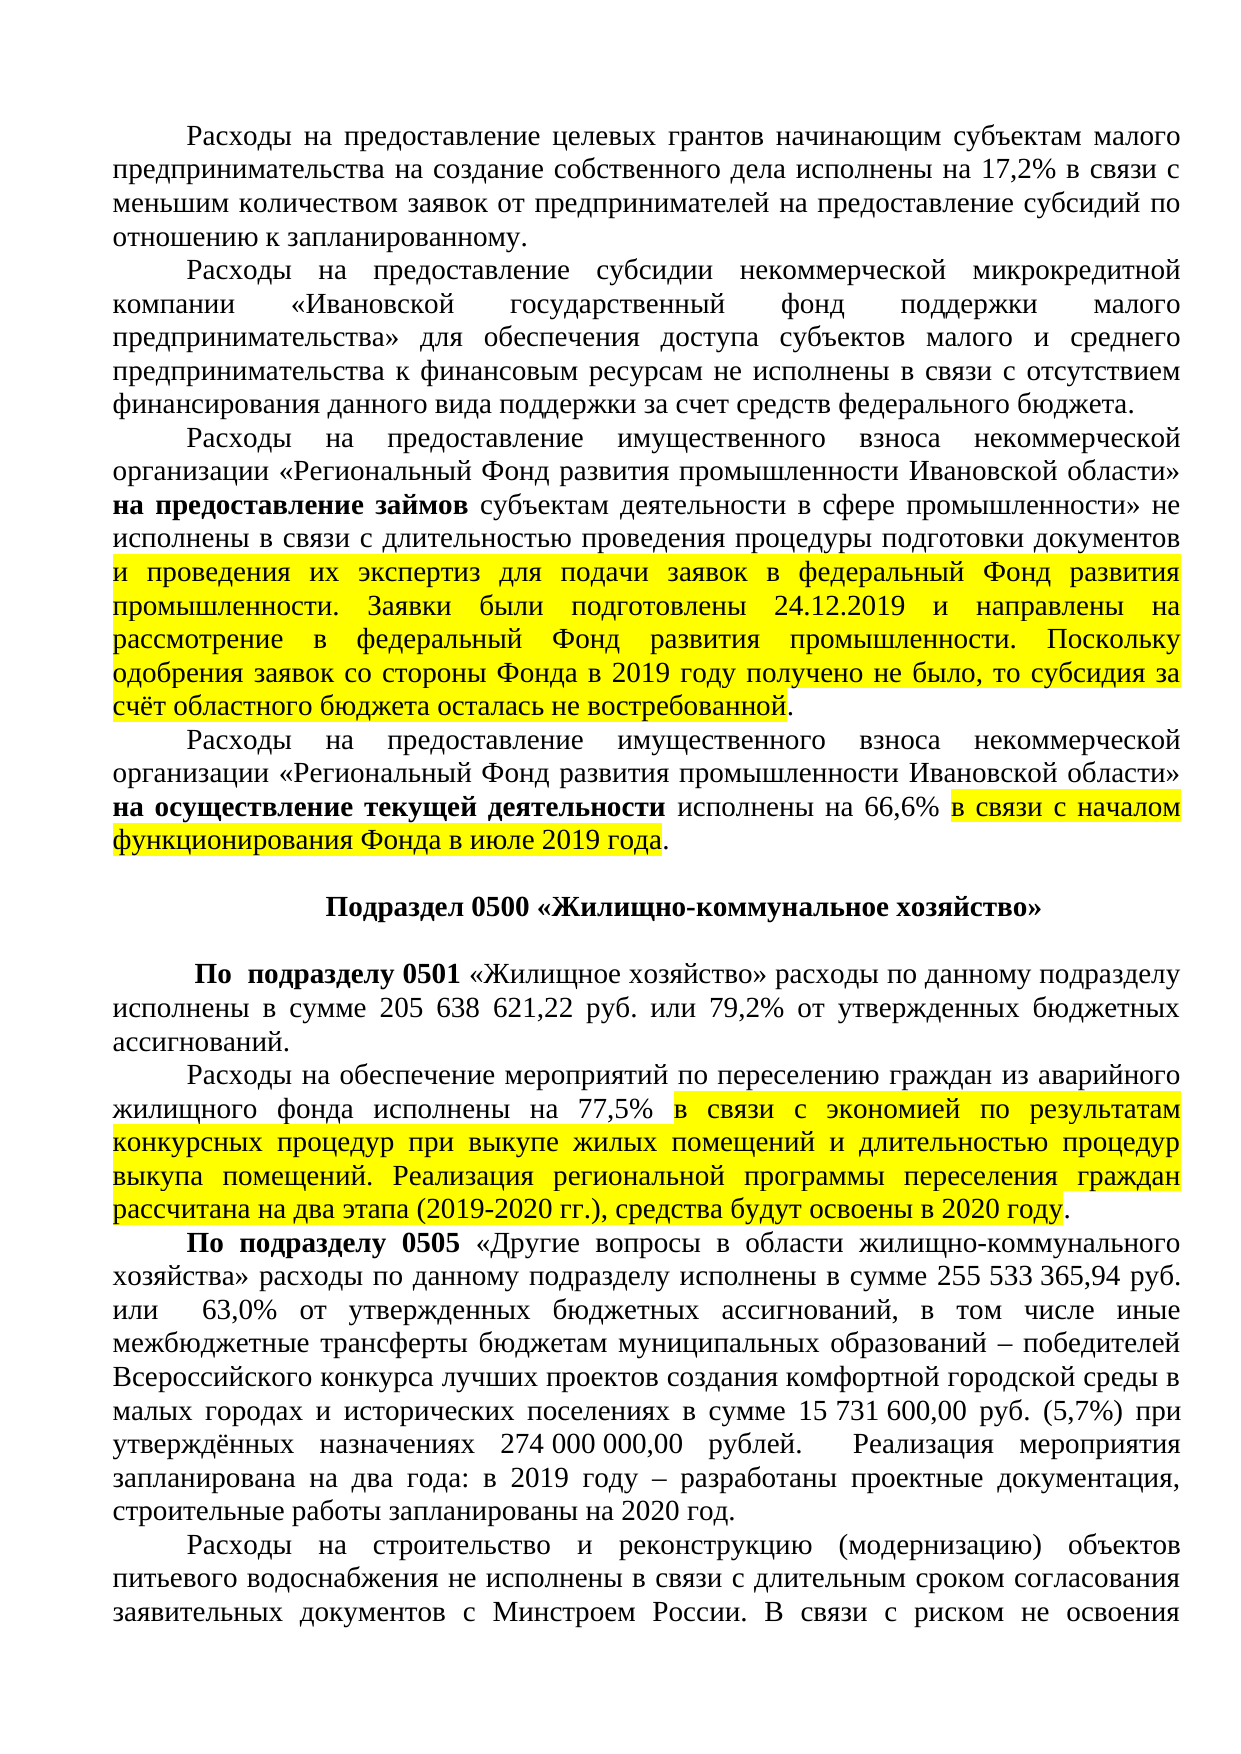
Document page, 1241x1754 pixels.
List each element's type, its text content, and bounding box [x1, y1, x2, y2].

text Расходы на обеспечение мероприятий по переселению граждан из аварийного жилищного фонда исполнены на 77,5% в связи с экономией по результатам конкурсных процедур при выкупе жилых помещений и длительностью процедур выкупа помещений. Реализация региональной программы переселения граждан рассчитана на два этапа (2019-2020 гг.), средства будут освоены в 2020 году. [112, 1057, 1181, 1225]
text По подразделу 0505 «Другие вопросы в области жилищно-коммунального хозяйства» расходы по данному подразделу исполнены в сумме 255 533 365,94 руб. или 63,0% от утвержденных бюджетных ассигнований, в том числе иные межбюджетные трансферты бюджетам муниципальных образований – победителей Всероссийского конкурса лучших проектов создания комфортной городской среды в малых городах и исторических поселениях в сумме 15 731 600,00 руб. (5,7%) при утверждённых назначениях 274 000 000,00 рублей. Реализация мероприятия запланирована на два года: в 2019 году – разработаны проектные документация, строительные работы запланированы на 2020 год. [112, 1225, 1181, 1527]
text Расходы на предоставление субсидии некоммерческой микрокредитной компании «Ивановской государственный фонд поддержки малого предпринимательства» для обеспечения доступа субъектов малого и среднего предпринимательства к финансовым ресурсам не исполнены в связи с отсутствием финансирования данного вида поддержки за счет средств федерального бюджета. [112, 252, 1181, 420]
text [112, 1527, 1181, 1627]
text Расходы на предоставление имущественного взноса некоммерческой организации «Региональный Фонд развития промышленности Ивановской области» на предоставление займов субъектам деятельности в сфере промышленности» не исполнены в связи с длительностью проведения процедуры подготовки документов и проведения их экспертиз для подачи заявок в федеральный Фонд развития промышленности. Заявки были подготовлены 24.12.2019 и направлены на рассмотрение в федеральный Фонд развития промышленности. Поскольку одобрения заявок со стороны Фонда в 2019 году получено не было, то субсидия за счёт областного бюджета осталась не востребованной. [112, 420, 1181, 722]
text По подразделу 0501 «Жилищное хозяйство» расходы по данному подразделу исполнены в сумме 205 638 621,22 руб. или 79,2% от утвержденных бюджетных ассигнований. [112, 957, 1181, 1057]
text Расходы на предоставление имущественного взноса некоммерческой организации «Региональный Фонд развития промышленности Ивановской области» на осуществление текущей деятельности исполнены на 66,6% в связи с началом функционирования Фонда в июле 2019 года. [112, 722, 1181, 856]
text Расходы на предоставление целевых грантов начинающим субъектам малого предпринимательства на создание собственного дела исполнены на 17,2% в связи с меньшим количеством заявок от предпринимателей на предоставление субсидий по отношению к запланированному. [112, 118, 1181, 252]
text Подраздел 0500 «Жилищно-коммунальное хозяйство» [112, 889, 1181, 923]
